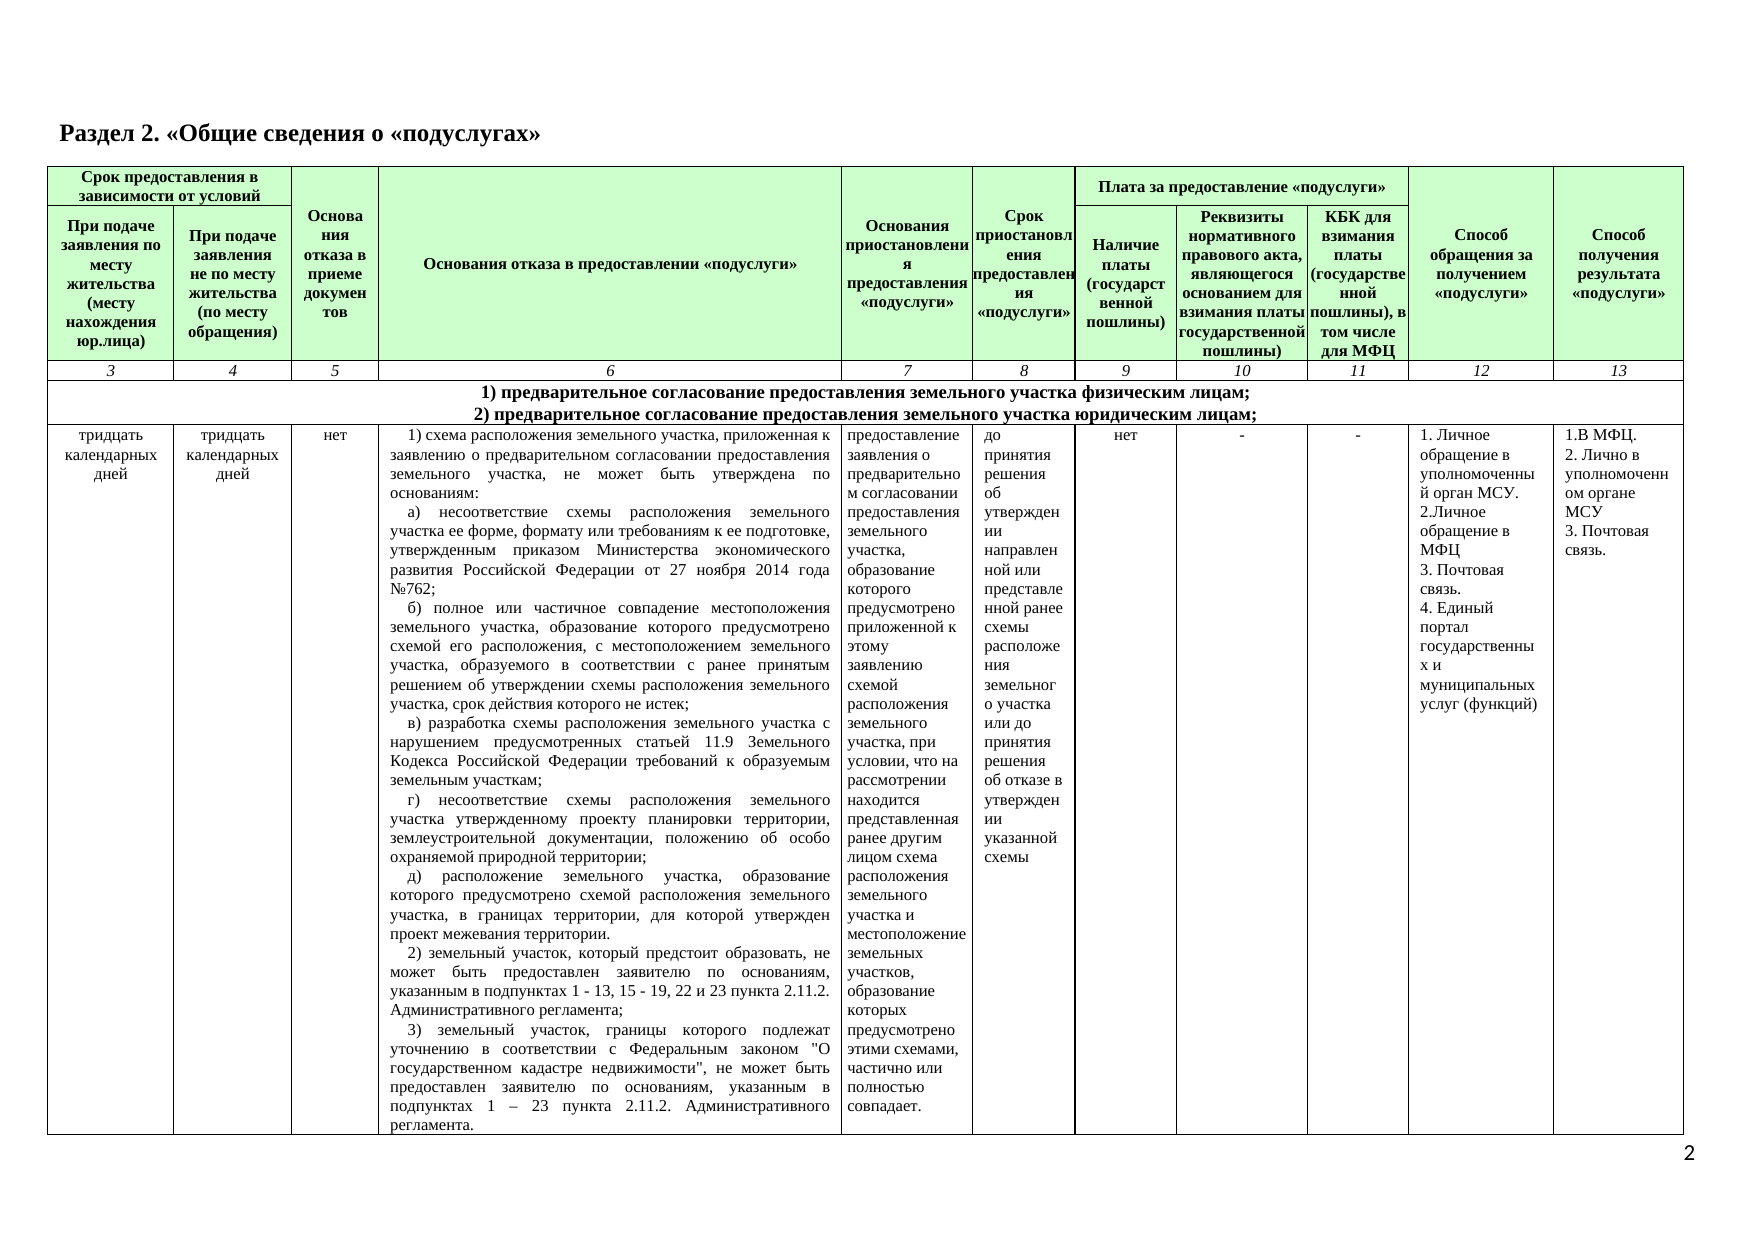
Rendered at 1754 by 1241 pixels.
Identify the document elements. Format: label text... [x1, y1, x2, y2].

table_cell нет [1076, 425, 1176, 1134]
table_cell Наличие платы (государственной пошлины) [1076, 206, 1176, 360]
table_cell 1.В МФЦ. 2. Лично в уполномоченном органе МСУ 3. Почтовая связь. [1554, 425, 1683, 1134]
table_header Плата за предоставление «подуслуги» [1076, 167, 1408, 205]
table_cell 12 [1409, 361, 1553, 380]
table_cell 1) предварительное согласование предоставления земельного участка физическим лицам; 2) предварительное согласование предоставления земельного участка юридическим лицам; [48, 381, 1683, 424]
table_header Способ получения результата «подуслуги» [1554, 167, 1683, 360]
table_cell тридцать календарных дней [174, 425, 291, 1134]
table_cell 6 [379, 361, 841, 380]
table_cell 1) схема расположения земельного участка, приложенная к заявлению о предварительном согласовании предоставления земельного участка, не может быть утверждена по основаниям: а) несоответствие схемы расположения земельного участка ее форме, формату или требованиям к ее подготовке, утвержденным приказом Министерства экономического развития Российской Федерации от 27 ноября 2014 года №762; б) полное или частичное совпадение местоположения земельного участка, образование которого предусмотрено схемой его расположения, с местоположением земельного участка, образуемого в соответствии с ранее принятым решением об утверждении схемы расположения земельного участка, срок действия которого не истек; в) разработка схемы расположения земельного участка с нарушением предусмотренных статьей 11.9 Земельного Кодекса Российской Федерации требований к образуемым земельным участкам; г) несоответствие схемы расположения земельного участка утвержденному проекту планировки территории, землеустроительной документации, положению об особо охраняемой природной территории; д) расположение земельного участка, образование которого предусмотрено схемой расположения земельного участка, в границах территории, для которой утвержден проект межевания территории. 2) земельный участок, который предстоит образовать, не может быть предоставлен заявителю по основаниям, указанным в подпунктах 1 - 13, 15 - 19, 22 и 23 пункта 2.11.2. Административного регламента; 3) земельный участок, границы которого подлежат уточнению в соответствии с Федеральным законом "О государственном кадастре недвижимости", не может быть предоставлен заявителю по основаниям, указанным в подпунктах 1 – 23 пункта 2.11.2. Административного регламента. [379, 425, 841, 1134]
text Раздел 2. «Общие сведения о «подуслугах» [59, 118, 1695, 147]
table_cell - [1308, 425, 1408, 1134]
table_header Основания отказа в предоставлении «подуслуги» [379, 167, 841, 360]
table_cell При подаче заявления не по месту жительства (по месту обращения) [174, 206, 291, 360]
table_cell - [1177, 425, 1307, 1134]
table_header Основания приостановления предоставления «подуслуги» [842, 167, 972, 360]
table_cell 4 [174, 361, 291, 380]
table_cell до принятия решения об утверждении направленной или представленной ранее схемы расположения земельного участка или до принятия решения об отказе в утверждении указанной схемы [973, 425, 1074, 1134]
table_cell 1. Личное обращение в уполномоченный орган МСУ. 2.Личное обращение в МФЦ 3. Почтовая связь. 4. Единый портал государственных и муниципальных услуг (функций) [1409, 425, 1553, 1134]
table_cell нет [292, 425, 378, 1134]
table_cell 8 [973, 361, 1074, 380]
table_cell тридцать календарных дней [48, 425, 173, 1134]
table_cell 3 [48, 361, 173, 380]
table_cell 5 [292, 361, 378, 380]
table_header Срок предоставления в зависимости от условий [48, 167, 291, 205]
table_header Способ обращения за получением «подуслуги» [1409, 167, 1553, 360]
table_cell Реквизиты нормативного правового акта, являющегося основанием для взимания платы государственной пошлины) [1177, 206, 1307, 360]
table_cell КБК для взимания платы (государственной пошлины), в том числе для МФЦ [1308, 206, 1408, 360]
table_cell 13 [1554, 361, 1683, 380]
table_cell При подаче заявления по месту жительства (месту нахождения юр.лица) [48, 206, 173, 360]
table_header Основания отказа в приеме документов [292, 167, 378, 360]
table_cell 11 [1308, 361, 1408, 380]
table_header Срок приостановления предоставления «подуслуги» [973, 167, 1074, 360]
table_cell 9 [1076, 361, 1176, 380]
table_cell 10 [1177, 361, 1307, 380]
table_cell предоставление заявления о предварительном согласовании предоставления земельного участка, образование которого предусмотрено приложенной к этому заявлению схемой расположения земельного участка, при условии, что на рассмотрении находится представленная ранее другим лицом схема расположения земельного участка и местоположение земельных участков, образование которых предусмотрено этими схемами, частично или полностью совпадает. [842, 425, 972, 1134]
table_cell 7 [842, 361, 972, 380]
